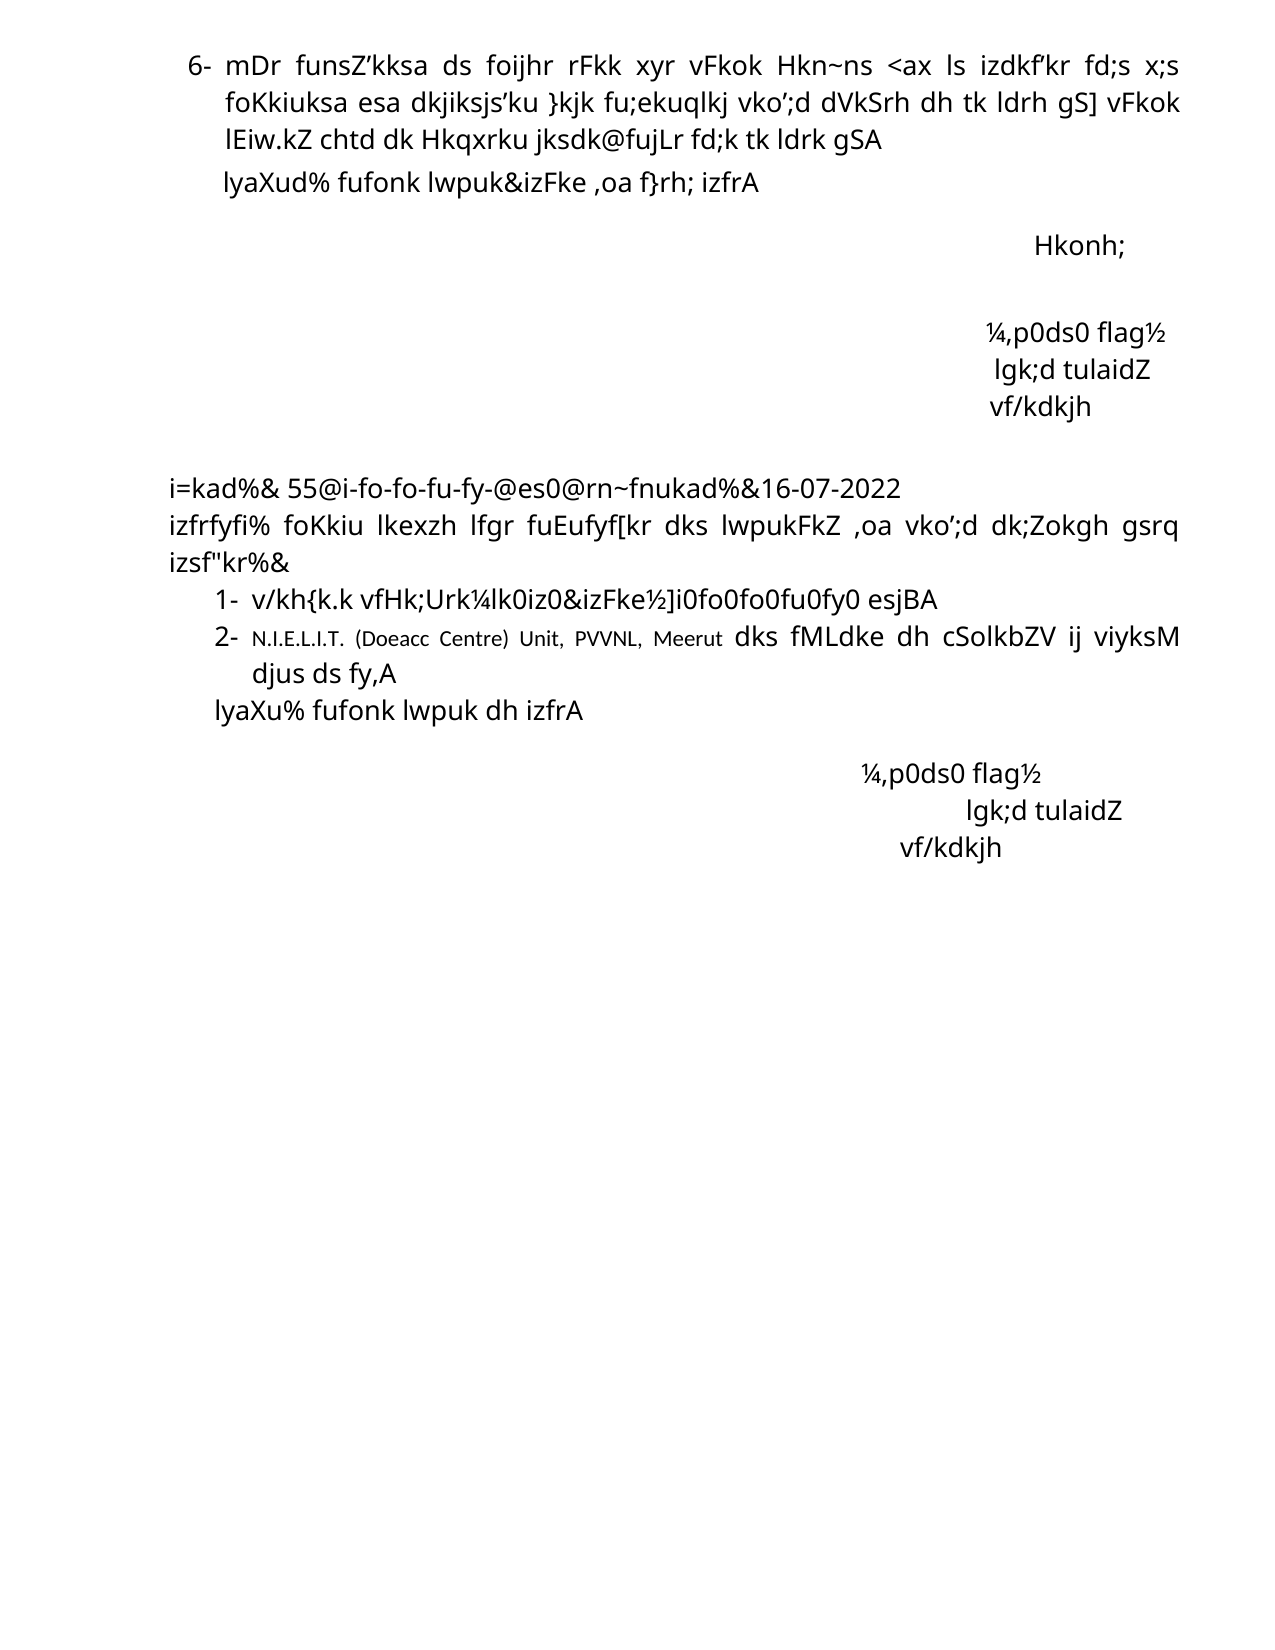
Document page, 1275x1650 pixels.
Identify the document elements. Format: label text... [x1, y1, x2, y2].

list v/kh{k.k vfHk;Urk¼lk0iz0&izFke½]i0fo0fo0fu0fy0 esjBA [214, 581, 1181, 617]
text Hkonh; [825, 226, 1181, 263]
list mDr funsZ’kksa ds foijhr rFkk xyr vFkok Hkn~ns <ax ls izdkf’kr fd;s x;s foKkiuksa esa dkjiksjs’ku }kjk fu;ekuqlkj vko’;d dVkSrh dh tk ldrh gS] vFkok lEiw.kZ chtd dk Hkqxrku jksdk@fujLr fd;k tk ldrk gSA [187, 47, 1181, 157]
text ¼,p0ds0 flag½ [150, 754, 1181, 791]
text lgk;d tulaidZ vf/kdkjh [900, 351, 1181, 424]
list N.I.E.L.I.T. (Doeacc Centre) Unit, PVVNL, Meerut dks fMLdke dh cSolkbZV ij viyksM djus ds fy,A [214, 617, 1181, 691]
text lgk;d tulaidZ vf/kdkjh [900, 791, 1181, 865]
text i=kad%& 55@i-fo-fo-fu-fy-@es0@rn~fnukad%&16-07-2022 [169, 470, 1181, 507]
text lyaXud% fufonk lwpuk&izFke ,oa f}rh; izfrA [187, 163, 1181, 200]
text lyaXu% fufonk lwpuk dh izfrA [214, 691, 1201, 728]
text ¼,p0ds0 flag½ [900, 314, 1181, 351]
text izfrfyfi% foKkiu lkexzh lfgr fuEufyf[kr dks lwpukFkZ ,oa vko’;d dk;Zokgh gsrq izsf"kr%& [169, 507, 1181, 581]
